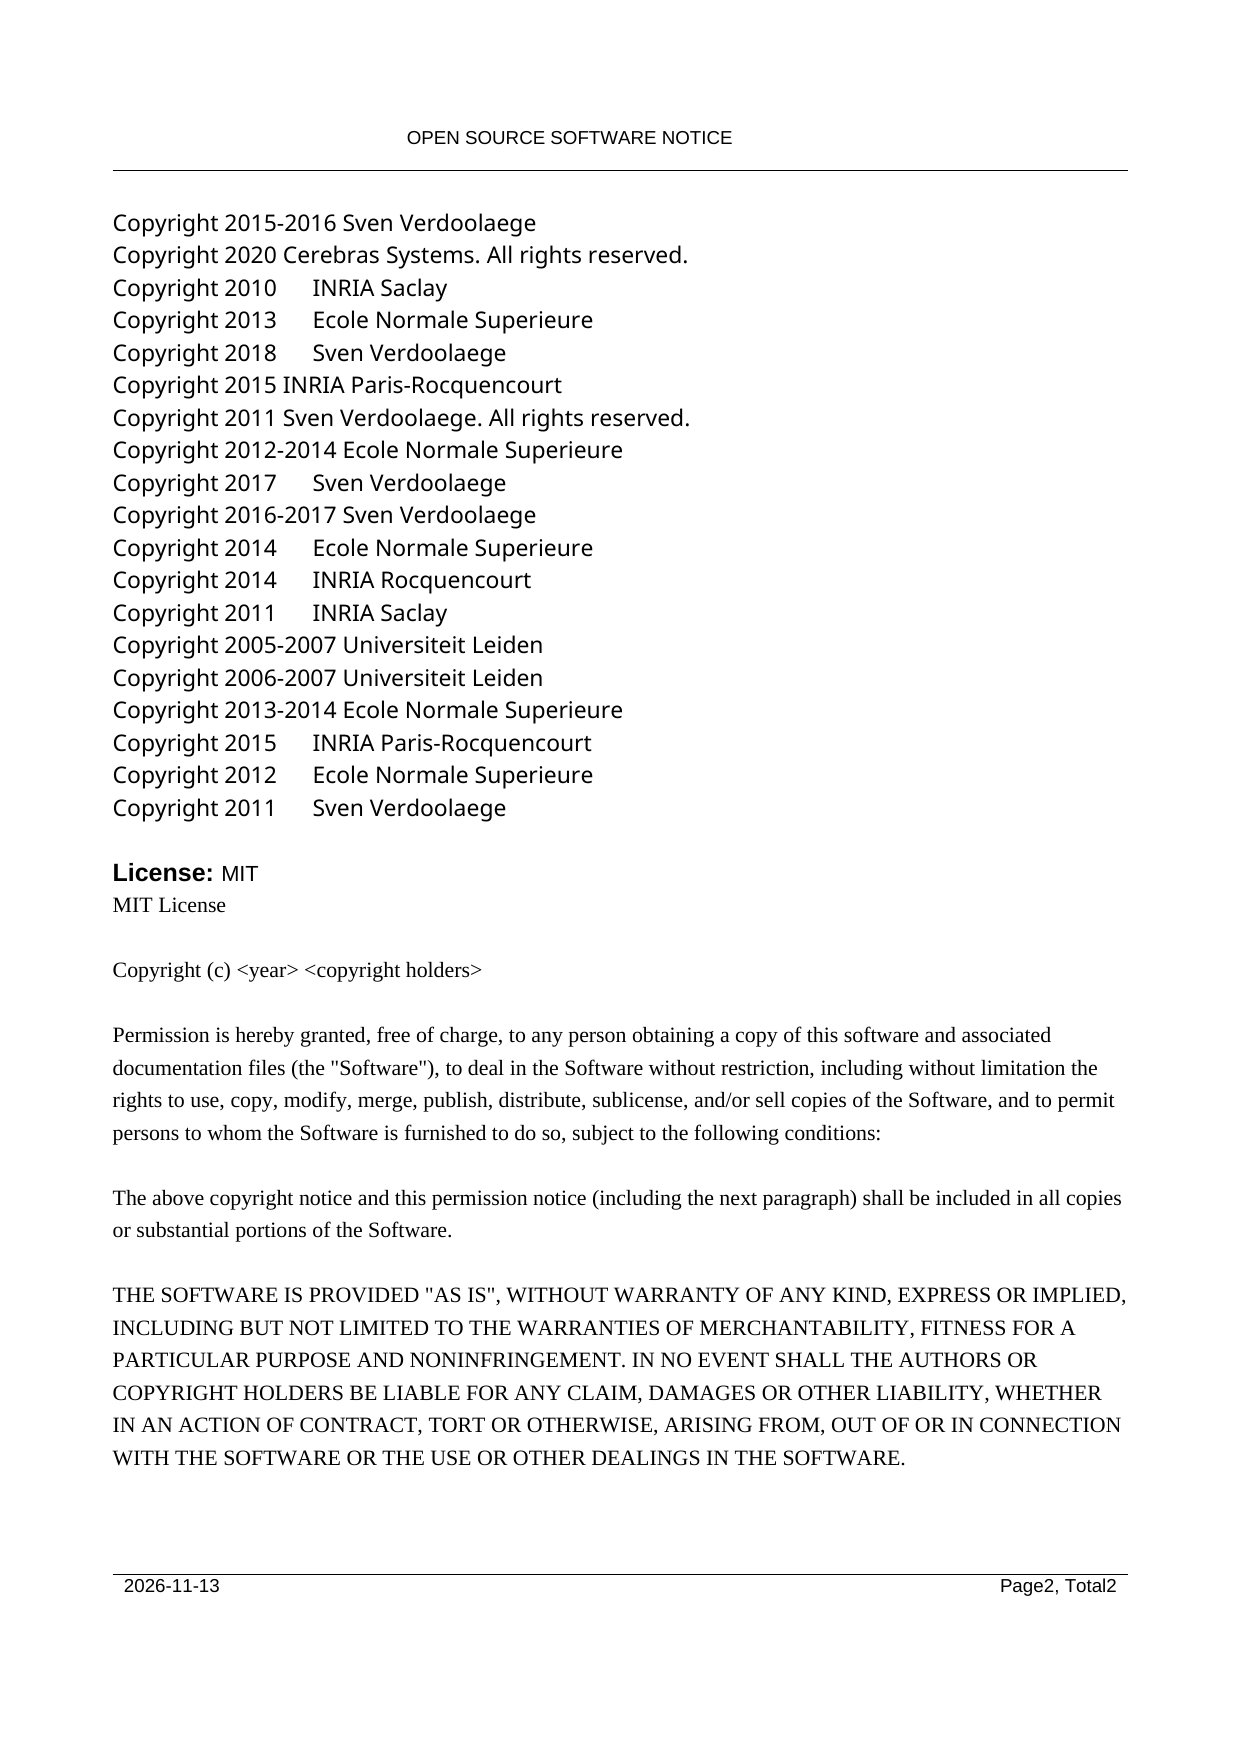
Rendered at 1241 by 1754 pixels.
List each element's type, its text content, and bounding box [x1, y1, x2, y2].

text MIT License Copyright (c) <year> <copyright holders> Permission is hereby granted, free of charge, to any person obtaining a copy of this software and associated documentation files (the "Software"), to deal in the Software without restriction, including without limitation the rights to use, copy, modify, merge, publish, distribute, sublicense, and/or sell copies of the Software, and to permit persons to whom the Software is furnished to do so, subject to the following conditions: The above copyright notice and this permission notice (including the next paragraph) shall be included in all copies or substantial portions of the Software. THE SOFTWARE IS PROVIDED "AS IS", WITHOUT WARRANTY OF ANY KIND, EXPRESS OR IMPLIED, INCLUDING BUT NOT LIMITED TO THE WARRANTIES OF MERCHANTABILITY, FITNESS FOR A PARTICULAR PURPOSE AND NONINFRINGEMENT. IN NO EVENT SHALL THE AUTHORS OR COPYRIGHT HOLDERS BE LIABLE FOR ANY CLAIM, DAMAGES OR OTHER LIABILITY, WHETHER IN AN ACTION OF CONTRACT, TORT OR OTHERWISE, ARISING FROM, OUT OF OR IN CONNECTION WITH THE SOFTWARE OR THE USE OR OTHER DEALINGS IN THE SOFTWARE. [112, 889, 1128, 1474]
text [112, 206, 1128, 856]
text License: MIT [112, 856, 1128, 889]
